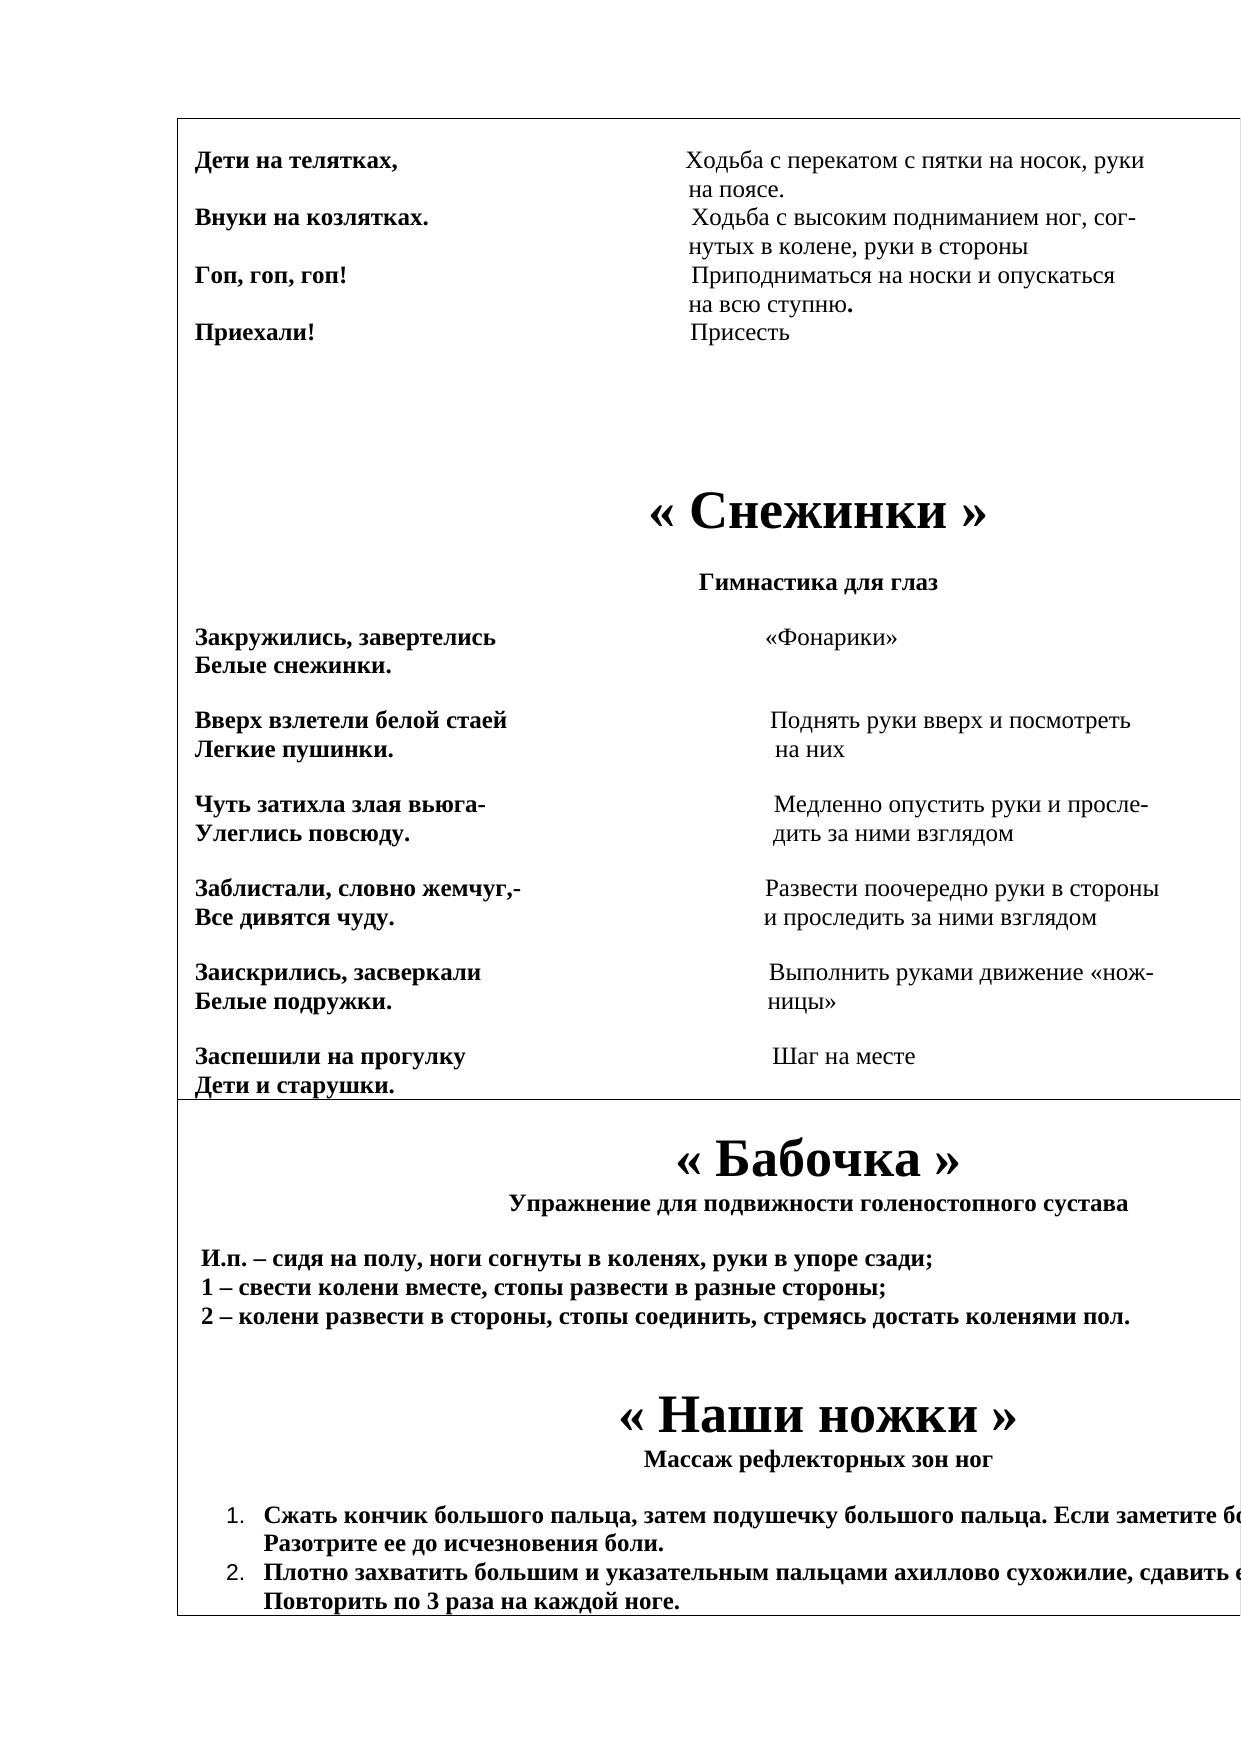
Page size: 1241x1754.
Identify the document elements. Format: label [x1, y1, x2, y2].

table_header [178, 119, 1240, 1098]
table_header [178, 1100, 1240, 1615]
